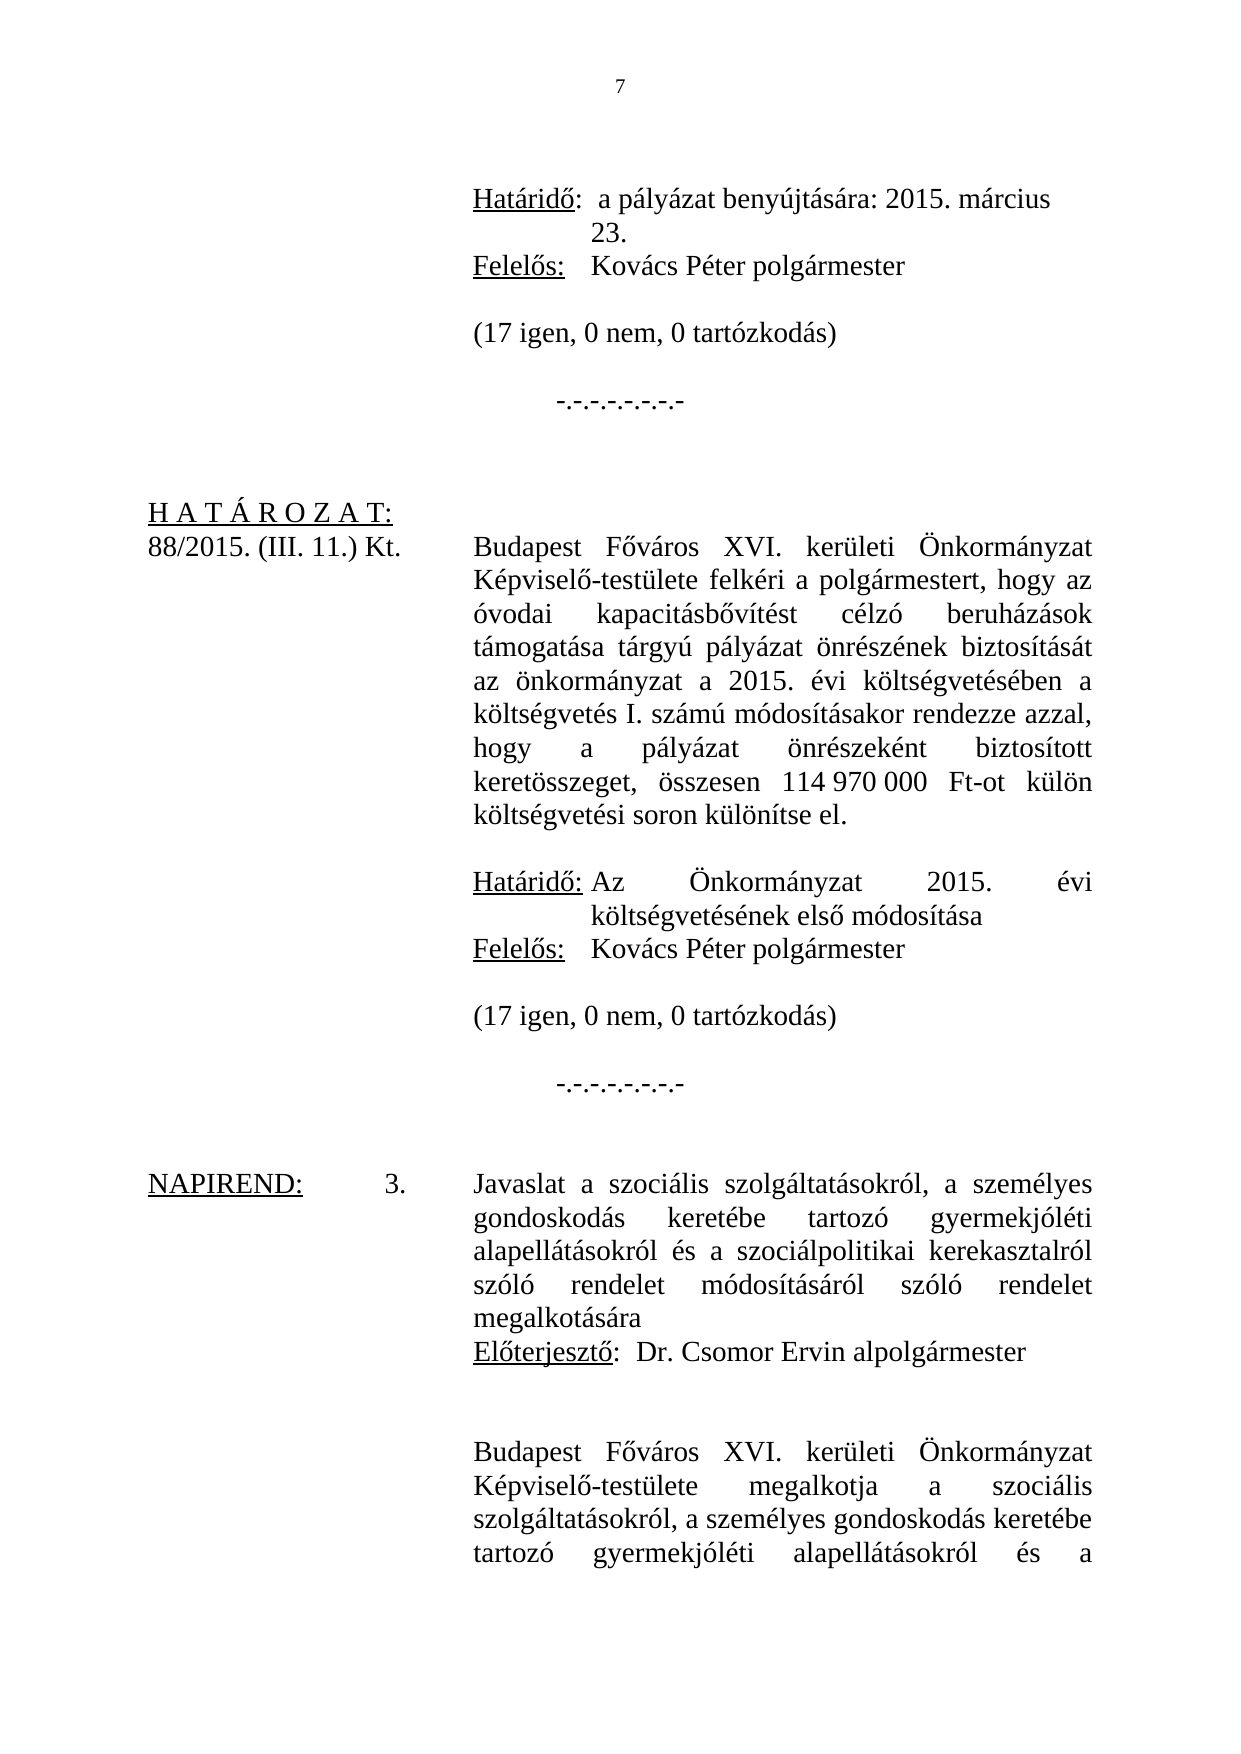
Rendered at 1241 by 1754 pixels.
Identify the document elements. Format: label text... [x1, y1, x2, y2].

text Előterjesztő: Dr. Csomor Ervin alpolgármester [473, 1334, 1093, 1367]
subtitle NAPIREND: 3. Javaslat a szociális szolgáltatásokról, a személyes gondoskodás keretébe tartozó gyermekjóléti alapellátásokról és a szociálpolitikai kerekasztalról szóló rendelet módosításáról szóló rendelet megalkotására [148, 1166, 1093, 1334]
text Felelős: Kovács Péter polgármester [472, 248, 1093, 282]
text (17 igen, 0 nem, 0 tartózkodás) [148, 315, 1093, 349]
text -.-.-.-.-.-.-.- [148, 1066, 1093, 1099]
text H A T Á R O Z A T: [148, 495, 1093, 529]
text (17 igen, 0 nem, 0 tartózkodás) [148, 998, 1093, 1032]
text Határidő: a pályázat benyújtására: 2015. március 23. [472, 181, 1093, 248]
text -.-.-.-.-.-.-.- [148, 382, 1093, 416]
text Határidő: Az Önkormányzat 2015. évi költségvetésének első módosítása [472, 864, 1093, 931]
text 88/2015. (III. 11.) Kt. Budapest Főváros XVI. kerületi Önkormányzat Képviselő-testülete felkéri a polgármestert, hogy az óvodai kapacitásbővítést célzó beruházások támogatása tárgyú pályázat önrészének biztosítását az önkormányzat a 2015. évi költségvetésében a költségvetés I. számú módosításakor rendezze azzal, hogy a pályázat önrészeként biztosított keretösszeget, összesen 114 970 000 Ft-ot külön költségvetési soron különítse el. [148, 529, 1093, 831]
text Felelős: Kovács Péter polgármester [472, 931, 1093, 965]
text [473, 1434, 1093, 1569]
